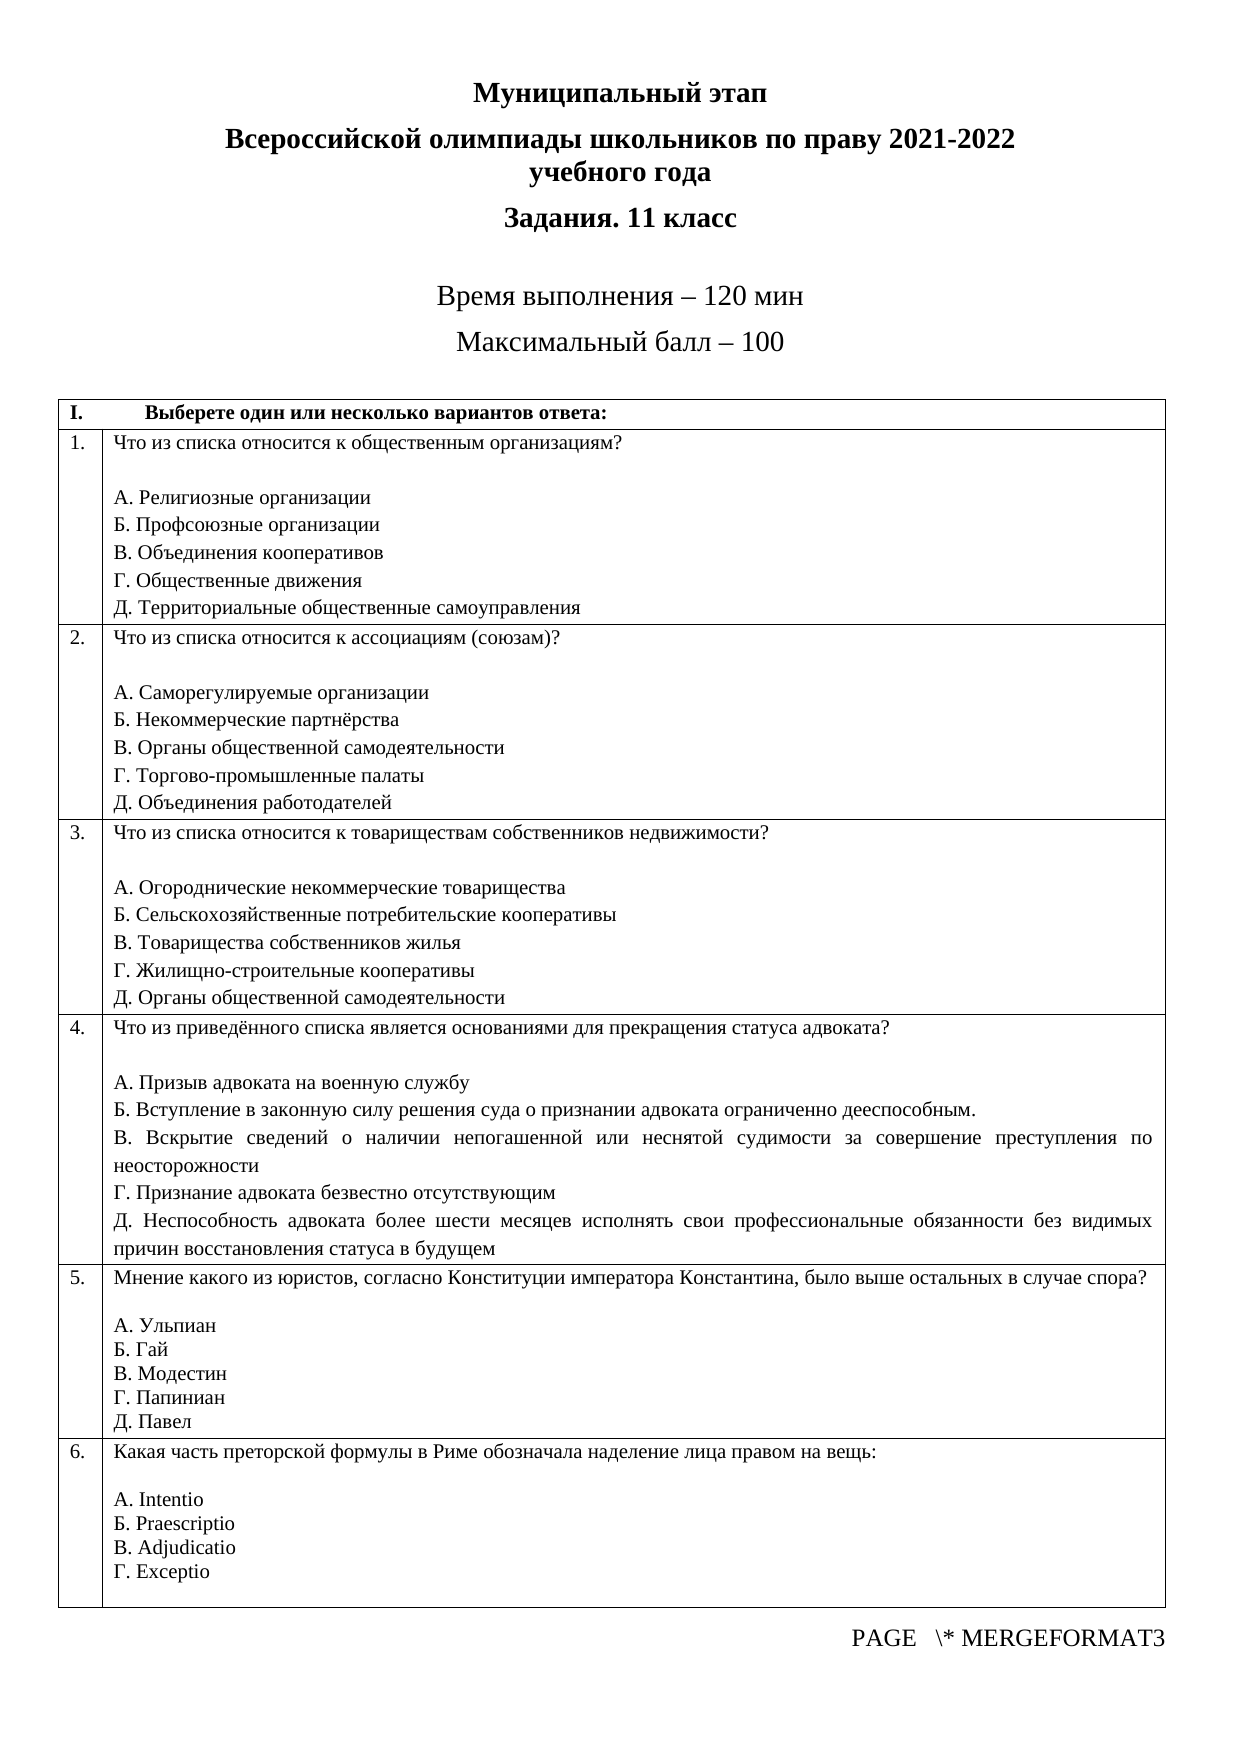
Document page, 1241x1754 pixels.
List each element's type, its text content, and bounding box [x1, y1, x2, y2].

table_cell Что из приведённого списка является основаниями для прекращения статуса адвоката? А. Призыв адвоката на военную службу Б. Вступление в законную силу решения суда о признании адвоката ограниченно дееспособным. В. Вскрытие сведений о наличии непогашенной или неснятой судимости за совершение преступления по неосторожности Г. Признание адвоката безвестно отсутствующим Д. Неспособность адвоката более шести месяцев исполнять свои профессиональные обязанности без видимых причин восстановления статуса в будущем [103, 1015, 1165, 1264]
table_cell [59, 820, 102, 1013]
text Максимальный балл – 100 [75, 324, 1165, 358]
table_header Выберете один или несколько вариантов ответа: [59, 400, 1165, 428]
table_cell [59, 1265, 102, 1437]
table_cell [59, 1439, 102, 1607]
table_cell Что из списка относится к товариществам собственников недвижимости? А. Огороднические некоммерческие товарищества Б. Сельскохозяйственные потребительские кооперативы В. Товарищества собственников жилья Г. Жилищно-строительные кооперативы Д. Органы общественной самодеятельности [103, 820, 1165, 1013]
table_cell Что из списка относится к общественным организациям? А. Религиозные организации Б. Профсоюзные организации В. Объединения кооперативов Г. Общественные движения Д. Территориальные общественные самоуправления [103, 430, 1165, 623]
text Всероссийской олимпиады школьников по праву 2021-2022 учебного года [75, 121, 1165, 188]
table_cell Что из списка относится к ассоциациям (союзам)? А. Саморегулируемые организации Б. Некоммерческие партнёрства В. Органы общественной самодеятельности Г. Торгово-промышленные палаты Д. Объединения работодателей [103, 625, 1165, 818]
text Муниципальный этап [75, 75, 1165, 108]
text Время выполнения – 120 мин [75, 278, 1165, 312]
table_cell Какая часть преторской формулы в Риме обозначала наделение лица правом на вещь: А. Intentio Б. Praescriptio В. Adjudicatio Г. Exceptio [103, 1439, 1165, 1607]
table_cell [59, 1015, 102, 1264]
table_cell [59, 430, 102, 623]
table_cell Мнение какого из юристов, согласно Конституции императора Константина, было выше остальных в случае спора? А. Ульпиан Б. Гай В. Модестин Г. Папиниан Д. Павел [103, 1265, 1165, 1437]
text Задания. 11 класс [75, 201, 1165, 234]
table_cell [59, 625, 102, 818]
